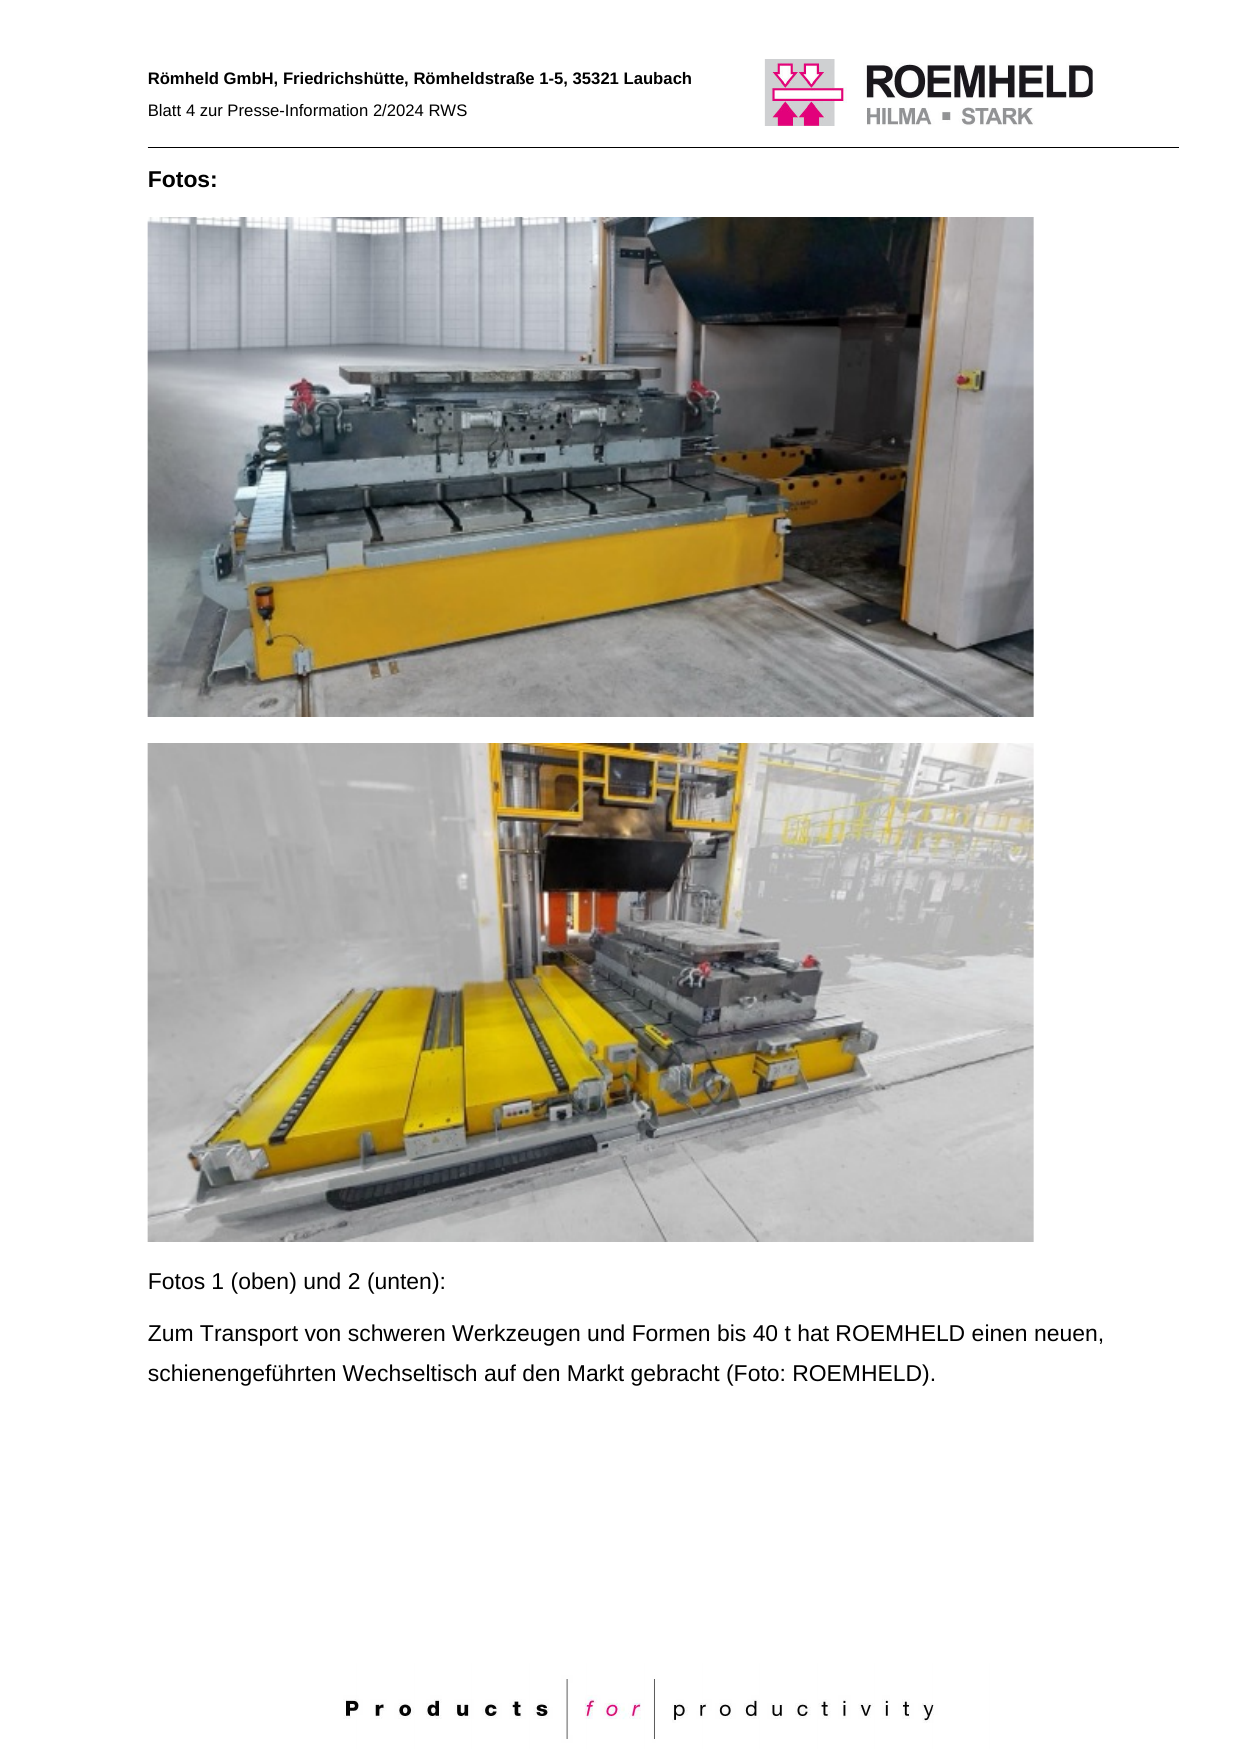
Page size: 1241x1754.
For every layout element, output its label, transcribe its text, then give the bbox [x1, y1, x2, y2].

picture [147, 743, 1034, 1242]
picture [147, 217, 1034, 717]
text Fotos 1 (oben) und 2 (unten): [148, 1268, 1162, 1294]
text Zum Transport von schweren Werkzeugen und Formen bis 40 t hat ROEMHELD einen neuen, schienengeführten Wechseltisch auf den Markt gebracht (Foto: ROEMHELD). [148, 1320, 1162, 1386]
picture [763, 59, 1093, 126]
picture [299, 1663, 990, 1749]
text Fotos: [148, 166, 892, 192]
